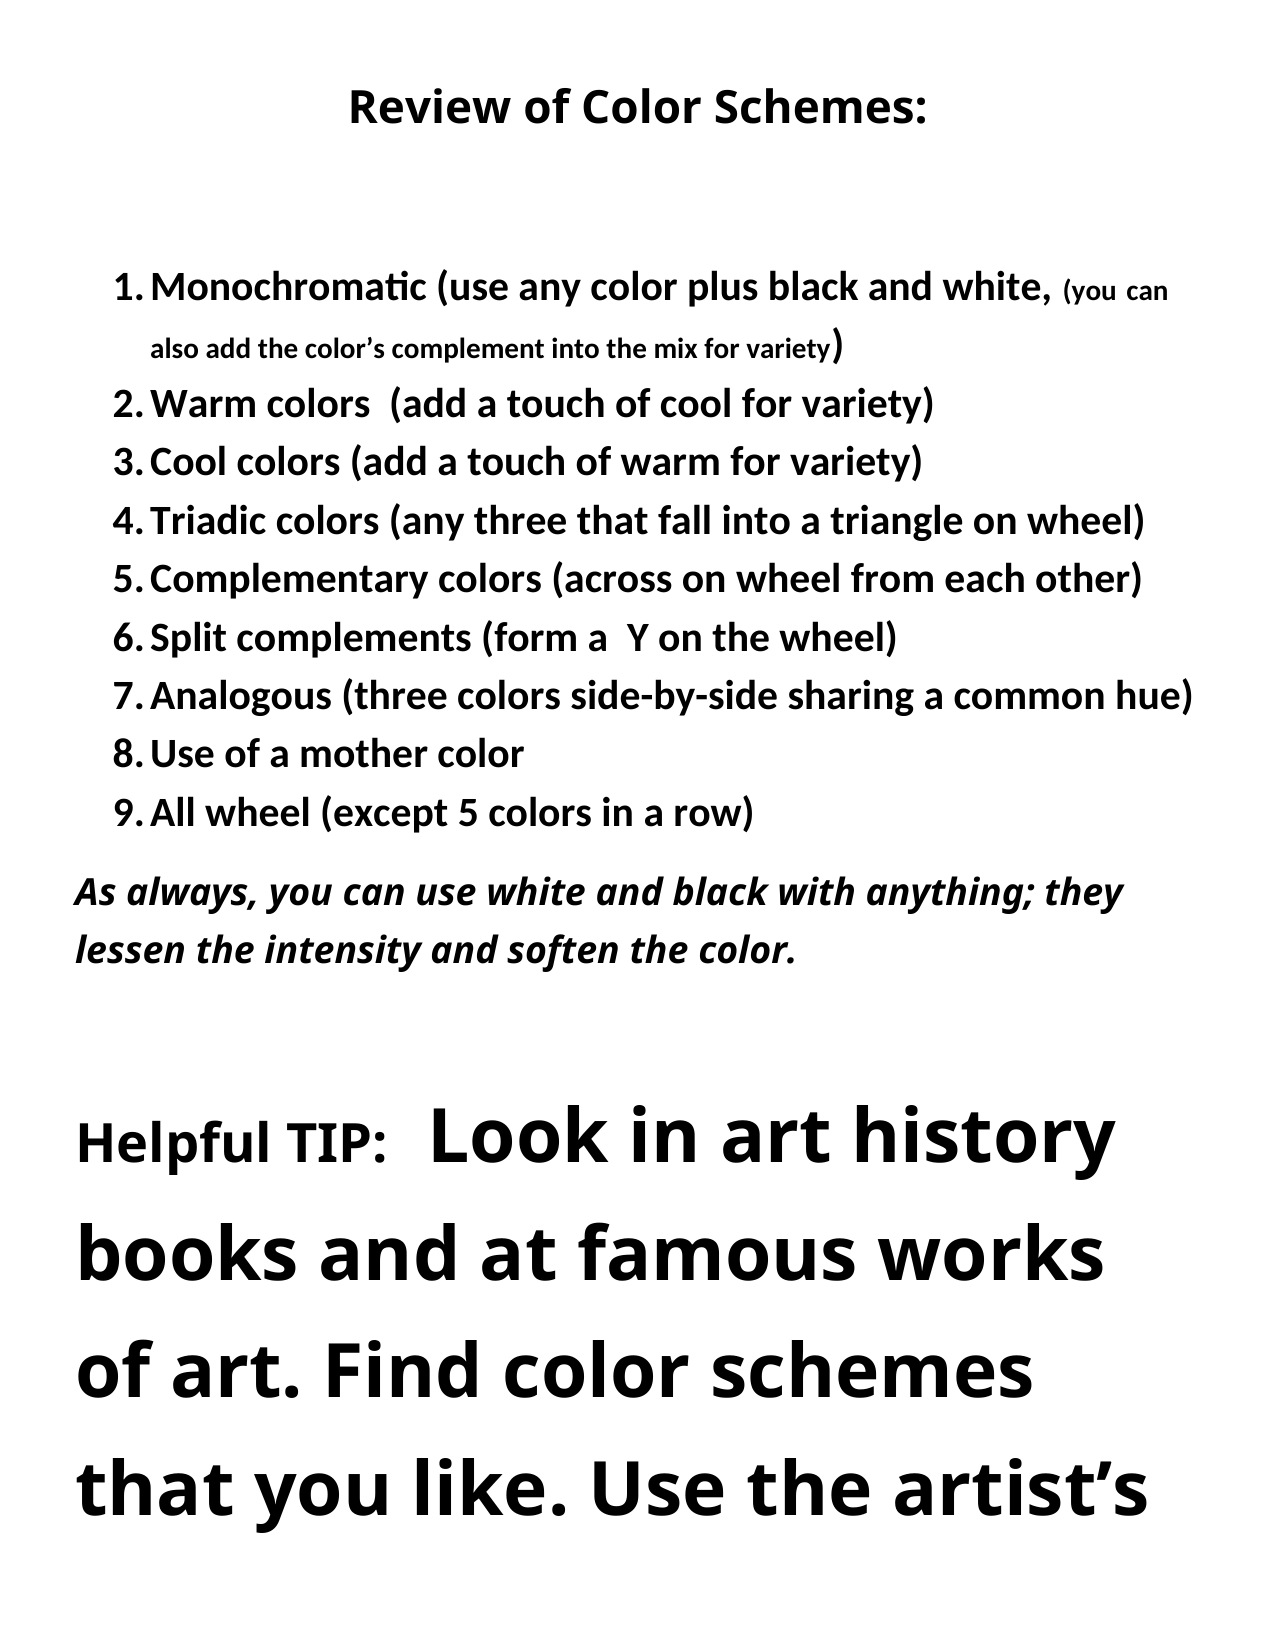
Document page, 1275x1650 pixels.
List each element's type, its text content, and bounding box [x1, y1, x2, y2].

list Warm colors (add a touch of cool for variety) [112, 377, 1200, 428]
list Cool colors (add a touch of warm for variety) [112, 435, 1200, 486]
text As always, you can use white and black with anything; they lessen the intensity and soften the color. [75, 865, 1200, 975]
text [75, 1083, 1200, 1537]
text Review of Color Schemes: [75, 75, 1200, 137]
list Split complements (form a Y on the wheel) [112, 611, 1200, 661]
list All wheel (except 5 colors in a row) [112, 786, 1200, 837]
list Monochromatic (use any color plus black and white, (you can also add the color’s complement into the mix for variety) [112, 260, 1200, 369]
list Complementary colors (across on wheel from each other) [112, 552, 1200, 603]
list Triadic colors (any three that fall into a triangle on wheel) [112, 494, 1200, 544]
list Analogous (three colors side-by-side sharing a common hue) [112, 669, 1200, 720]
list Use of a mother color [112, 727, 1200, 778]
